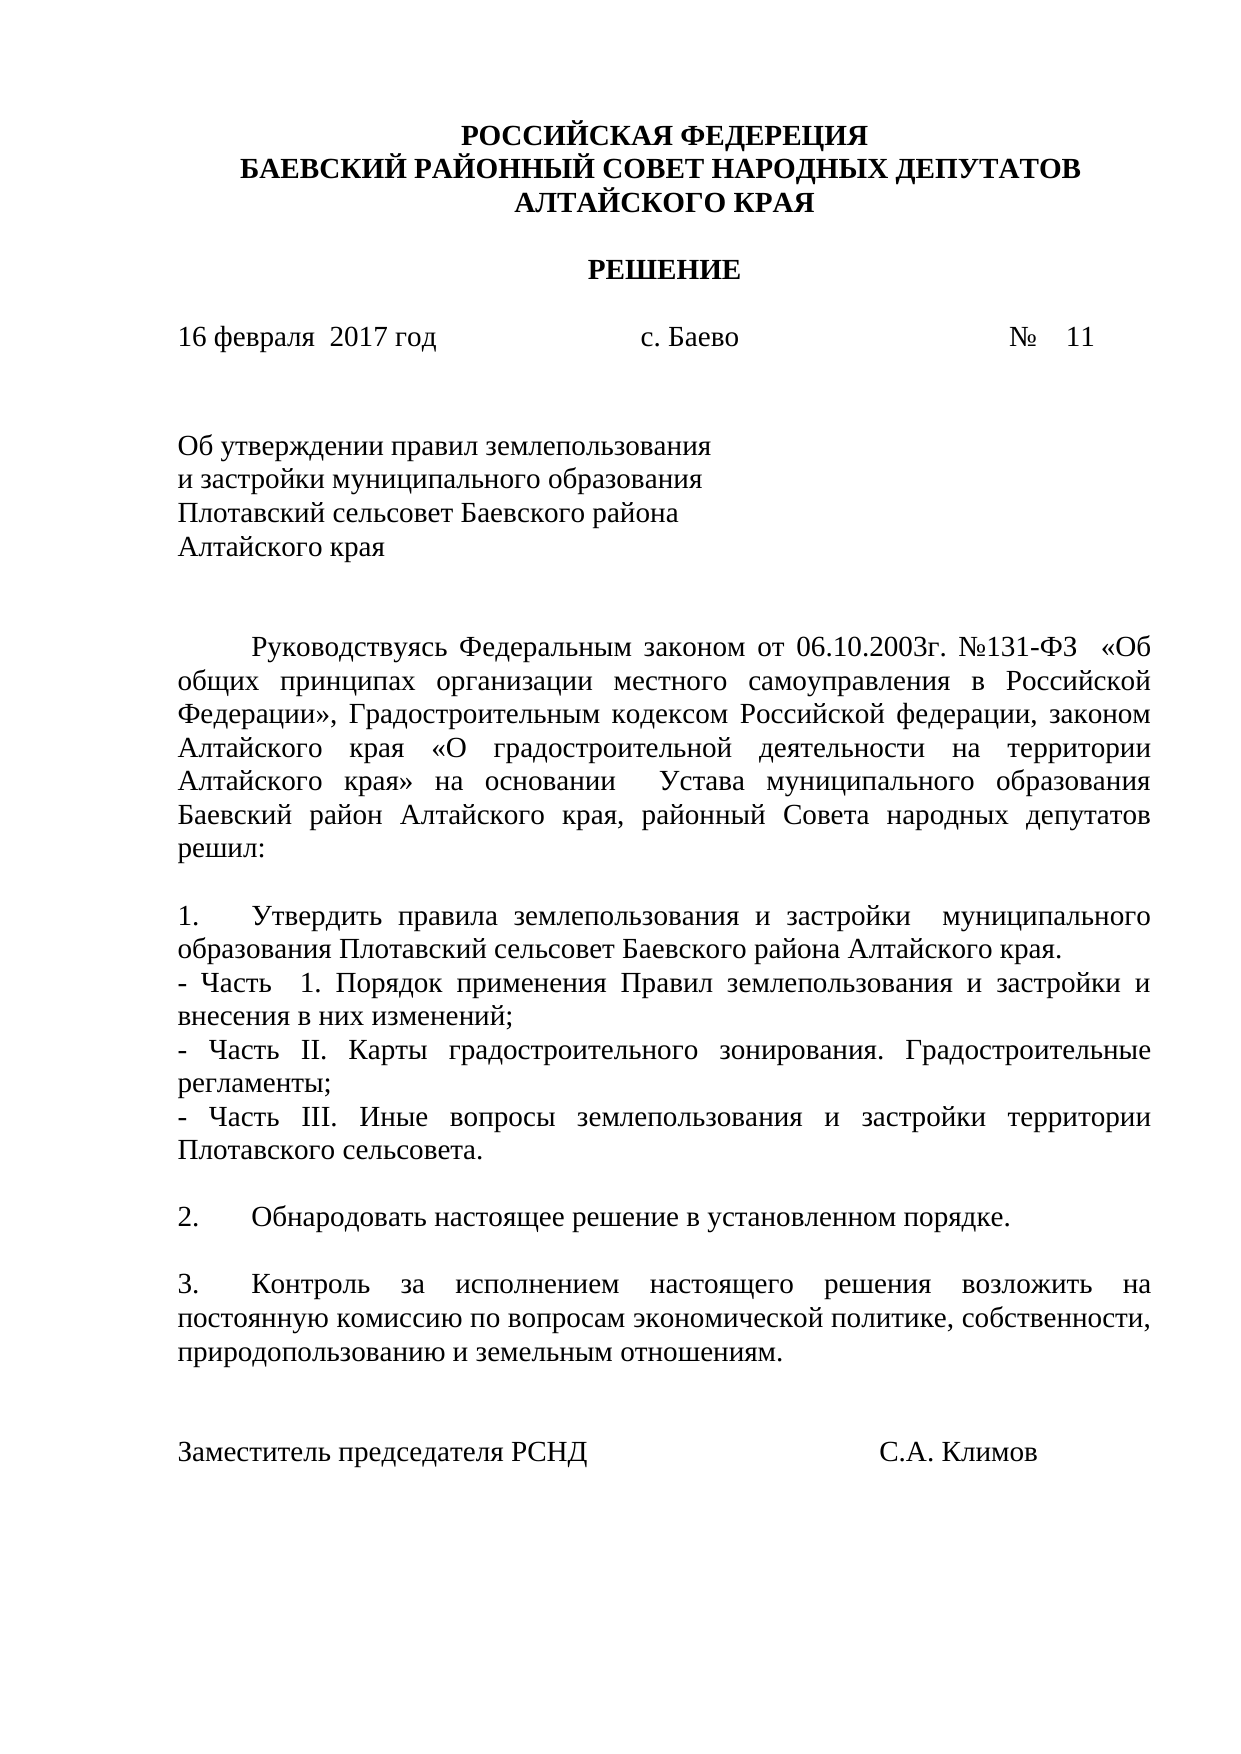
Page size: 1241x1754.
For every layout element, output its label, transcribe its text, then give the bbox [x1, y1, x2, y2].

text - Часть II. Карты градостроительного зонирования. Градостроительные регламенты; [177, 1032, 1152, 1099]
text Руководствуясь Федеральным законом от 06.10.2003г. №131-ФЗ «Об общих принципах организации местного самоуправления в Российской Федерации», Градостроительным кодексом Российской федерации, законом Алтайского края «О градостроительной деятельности на территории Алтайского края» на основании Устава муниципального образования Баевский район Алтайского края, районный Совета народных депутатов решил: [177, 629, 1152, 864]
text Об утверждении правил землепользования [177, 428, 1152, 462]
text - Часть III. Иные вопросы землепользования и застройки территории Плотавского сельсовета. [177, 1099, 1152, 1166]
text РОССИЙСКАЯ ФЕДЕРЕЦИЯ [177, 118, 1152, 152]
text 16 февраля 2017 год с. Баево № 11 [177, 319, 1152, 353]
text Алтайского края [177, 529, 1152, 562]
text - Часть 1. Порядок применения Правил землепользования и застройки и внесения в них изменений; [177, 965, 1152, 1032]
text и застройки муниципального образования [177, 462, 1152, 495]
text БАЕВСКИЙ РАЙОННЫЙ СОВЕТ НАРОДНЫХ ДЕПУТАТОВ АЛТАЙСКОГО КРАЯ [177, 152, 1152, 219]
list Контроль за исполнением настоящего решения возложить на постоянную комиссию по вопросам экономической политике, собственности, природопользованию и земельным отношениям. [177, 1267, 1152, 1367]
list Заместитель председателя РСНД С.А. Климов [177, 1434, 1152, 1468]
list Утвердить правила землепользования и застройки муниципального образования Плотавский сельсовет Баевского района Алтайского края. [177, 898, 1152, 965]
list Обнародовать настоящее решение в установленном порядке. [177, 1199, 1152, 1233]
text Плотавский сельсовет Баевского района [177, 495, 1152, 529]
text РЕШЕНИЕ [177, 252, 1152, 286]
